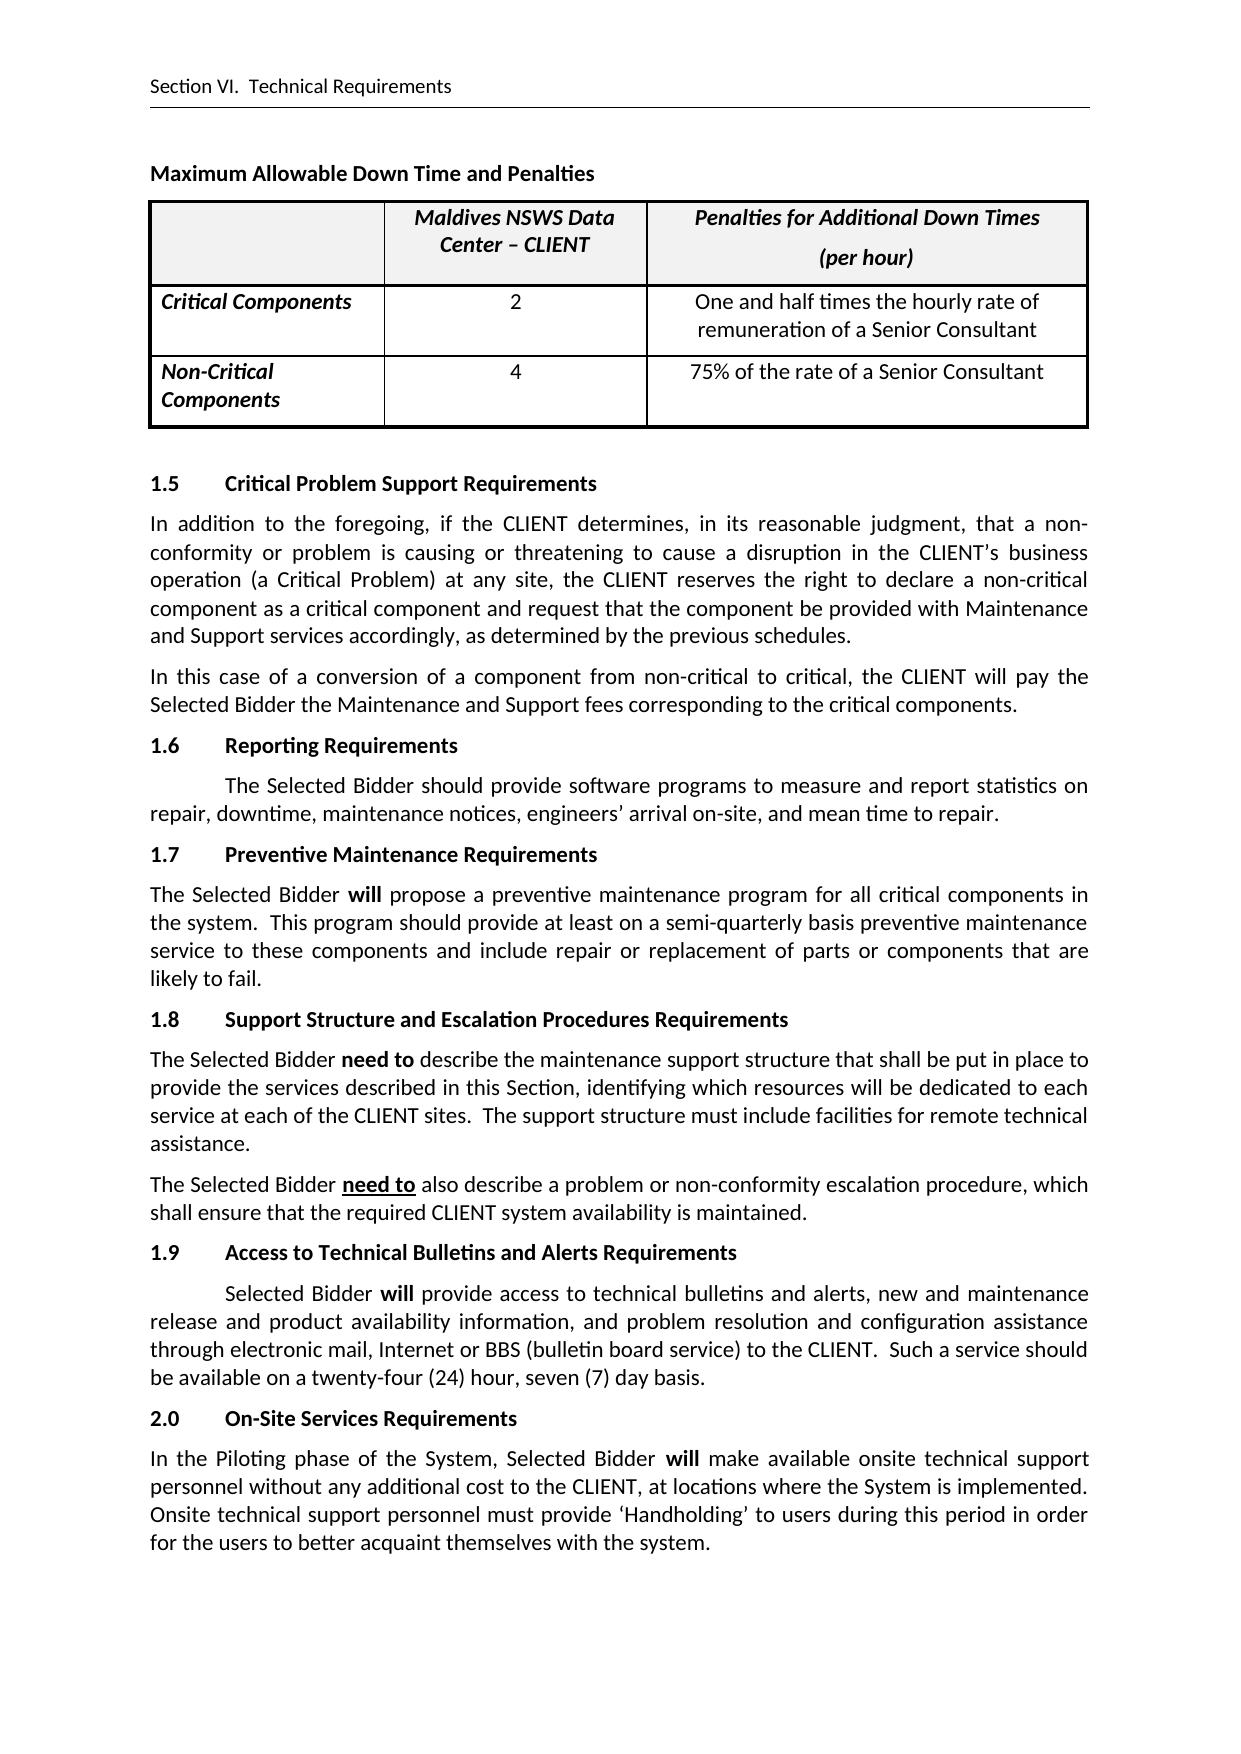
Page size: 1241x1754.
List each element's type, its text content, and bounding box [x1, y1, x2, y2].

table_cell 75% of the rate of a Senior Consultant [648, 357, 1086, 425]
table_cell Non-Critical Components [152, 357, 384, 425]
table_header Penalties for Additional Down Times (per hour) [648, 203, 1086, 284]
text 1.5 Critical Problem Support Requirements [150, 469, 1090, 497]
text Selected Bidder will provide access to technical bulletins and alerts, new and maintenance release and product availability information, and problem resolution and configuration assistance through electronic mail, Internet or BBS (bulletin board service) to the CLIENT. Such a service should be available on a twenty-four (24) hour, seven (7) day basis. [150, 1279, 1090, 1391]
text The Selected Bidder need to describe the maintenance support structure that shall be put in place to provide the services described in this Section, identifying which resources will be dedicated to each service at each of the CLIENT sites. The support structure must include facilities for remote technical assistance. [150, 1045, 1090, 1157]
table_header Maldives NSWS Data Center – CLIENT [385, 203, 646, 284]
table_cell Critical Components [152, 287, 384, 355]
text 1.6 Reporting Requirements [150, 731, 1090, 759]
text In this case of a conversion of a component from non-critical to critical, the CLIENT will pay the Selected Bidder the Maintenance and Support fees corresponding to the critical components. [150, 662, 1090, 718]
text In addition to the foregoing, if the CLIENT determines, in its reasonable judgment, that a non-conformity or problem is causing or threatening to cause a disruption in the CLIENT’s business operation (a Critical Problem) at any site, the CLIENT reserves the right to declare a non-critical component as a critical component and request that the component be provided with Maintenance and Support services accordingly, as determined by the previous schedules. [150, 509, 1090, 650]
text The Selected Bidder will propose a preventive maintenance program for all critical components in the system. This program should provide at least on a semi-quarterly basis preventive maintenance service to these components and include repair or replacement of parts or components that are likely to fail. [150, 880, 1090, 992]
table_cell One and half times the hourly rate of remuneration of a Senior Consultant [648, 287, 1086, 355]
text In the Piloting phase of the System, Selected Bidder will make available onsite technical support personnel without any additional cost to the CLIENT, at locations where the System is implemented. Onsite technical support personnel must provide ‘Handholding’ to users during this period in order for the users to better acquaint themselves with the system. [150, 1444, 1090, 1556]
text 1.8 Support Structure and Escalation Procedures Requirements [150, 1005, 1090, 1033]
table_cell 2 [385, 287, 646, 355]
text 1.9 Access to Technical Bulletins and Alerts Requirements [150, 1238, 1090, 1267]
text Maximum Allowable Down Time and Penalties [150, 159, 1090, 187]
text The Selected Bidder need to also describe a problem or non-conformity escalation procedure, which shall ensure that the required CLIENT system availability is maintained. [150, 1170, 1090, 1226]
text The Selected Bidder should provide software programs to measure and report statistics on repair, downtime, maintenance notices, engineers’ arrival on-site, and mean time to repair. [150, 771, 1090, 827]
text 2.0 On-Site Services Requirements [150, 1404, 1090, 1432]
table_cell 4 [385, 357, 646, 425]
text 1.7 Preventive Maintenance Requirements [150, 840, 1090, 868]
table_header [152, 203, 384, 284]
